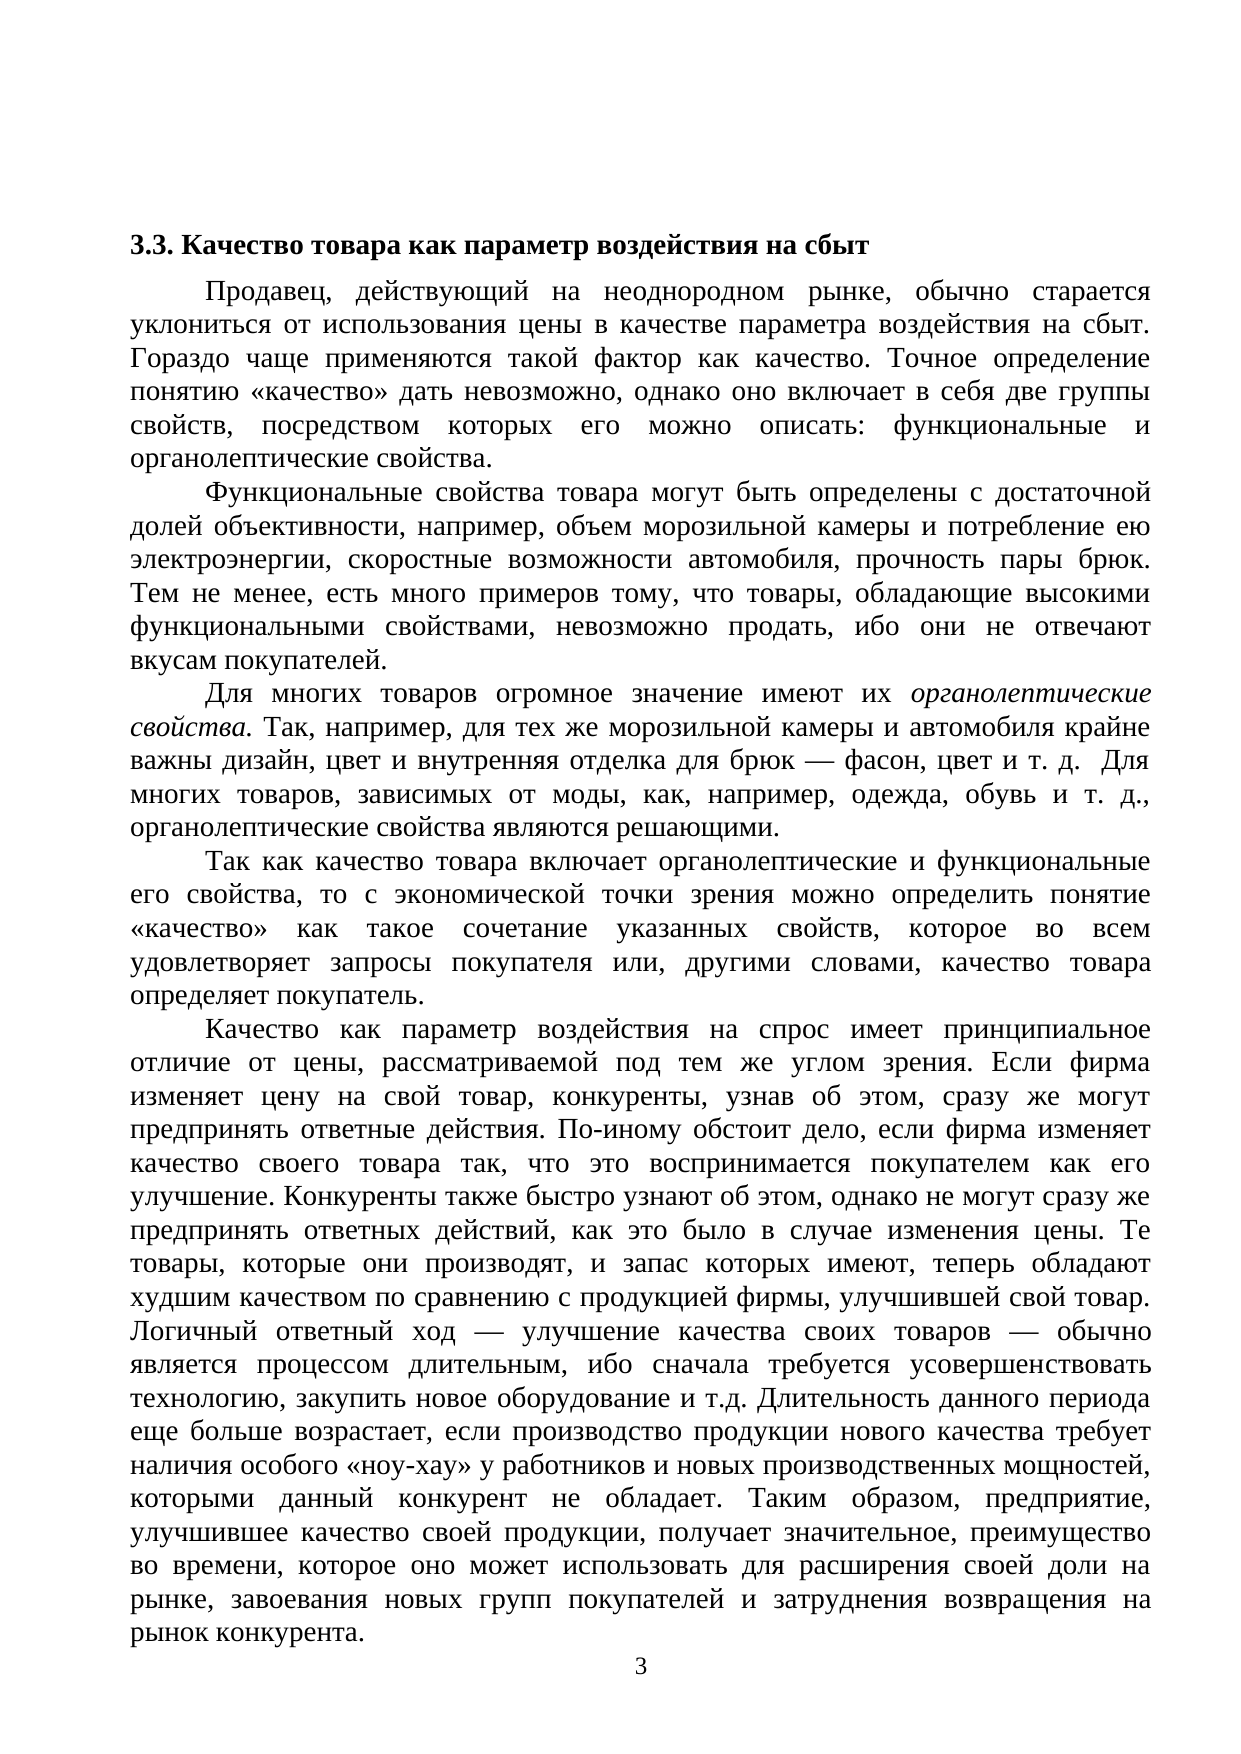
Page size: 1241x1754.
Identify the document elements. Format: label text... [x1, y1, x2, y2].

text 3.3. Качество товара как параметр воздействия на сбыт [130, 227, 1152, 260]
text Функциональные свойства товара могут быть определены с достаточной долей объективности, например, объем морозильной камеры и потребление ею электроэнергии, скоростные возможности автомобиля, прочность пары брюк. Тем не менее, есть много примеров тому, что товары, обладающие высокими функциональными свойствами, невозможно продать, ибо они не отвечают вкусам покупателей. [130, 474, 1152, 675]
text Для многих товаров огромное значение имеют их органолептические свойства. Так, например, для тех же морозильной камеры и автомобиля крайне важны дизайн, цвет и внутренняя отделка для брюк — фасон, цвет и т. д. Для многих товаров, зависимых от моды, как, например, одежда, обувь и т. д., органолептические свойства являются решающими. [130, 675, 1152, 843]
text Качество как параметр воздействия на спрос имеет принципиальное отличие от цены, рассматриваемой под тем же углом зрения. Если фирма изменяет цену на свой товар, конкуренты, узнав об этом, сразу же могут предпринять ответные действия. По-иному обстоит дело, если фирма изменяет качество своего товара так, что это воспринимается покупателем как его улучшение. Конкуренты также быстро узнают об этом, однако не могут сразу же предпринять ответных действий, как это было в случае изменения цены. Те товары, которые они производят, и запас которых имеют, теперь обладают худшим качеством по сравнению с продукцией фирмы, улучшившей свой товар. Логичный ответный ход — улучшение качества своих товаров — обычно является процессом длительным, ибо сначала требуется усовершенствовать технологию, закупить новое оборудование и т.д. Длительность данного периода еще больше возрастает, если производство продукции нового качества требует наличия особого «ноу-хау» у работников и новых производственных мощностей, которыми данный конкурент не обладает. Таким образом, предприятие, улучшившее качество своей продукции, получает значительное, преимущество во времени, которое оно может использовать для расширения своей доли на рынке, завоевания новых групп покупателей и затруднения возвращения на рынок конкурента. [130, 1011, 1152, 1648]
text Так как качество товара включает органолептические и функциональные его свойства, то с экономической точки зрения можно определить понятие «качество» как такое сочетание указанных свойств, которое во всем удовлетворяет запросы покупателя или, другими словами, качество товара определяет покупатель. [130, 843, 1152, 1011]
text Продавец, действующий на неоднородном рынке, обычно старается уклониться от использования цены в качестве параметра воздействия на сбыт. Гораздо чаще применяются такой фактор как качество. Точное определение понятию «качество» дать невозможно, однако оно включает в себя две группы свойств, посредством которых его можно описать: функциональные и органолептические свойства. [130, 273, 1152, 474]
